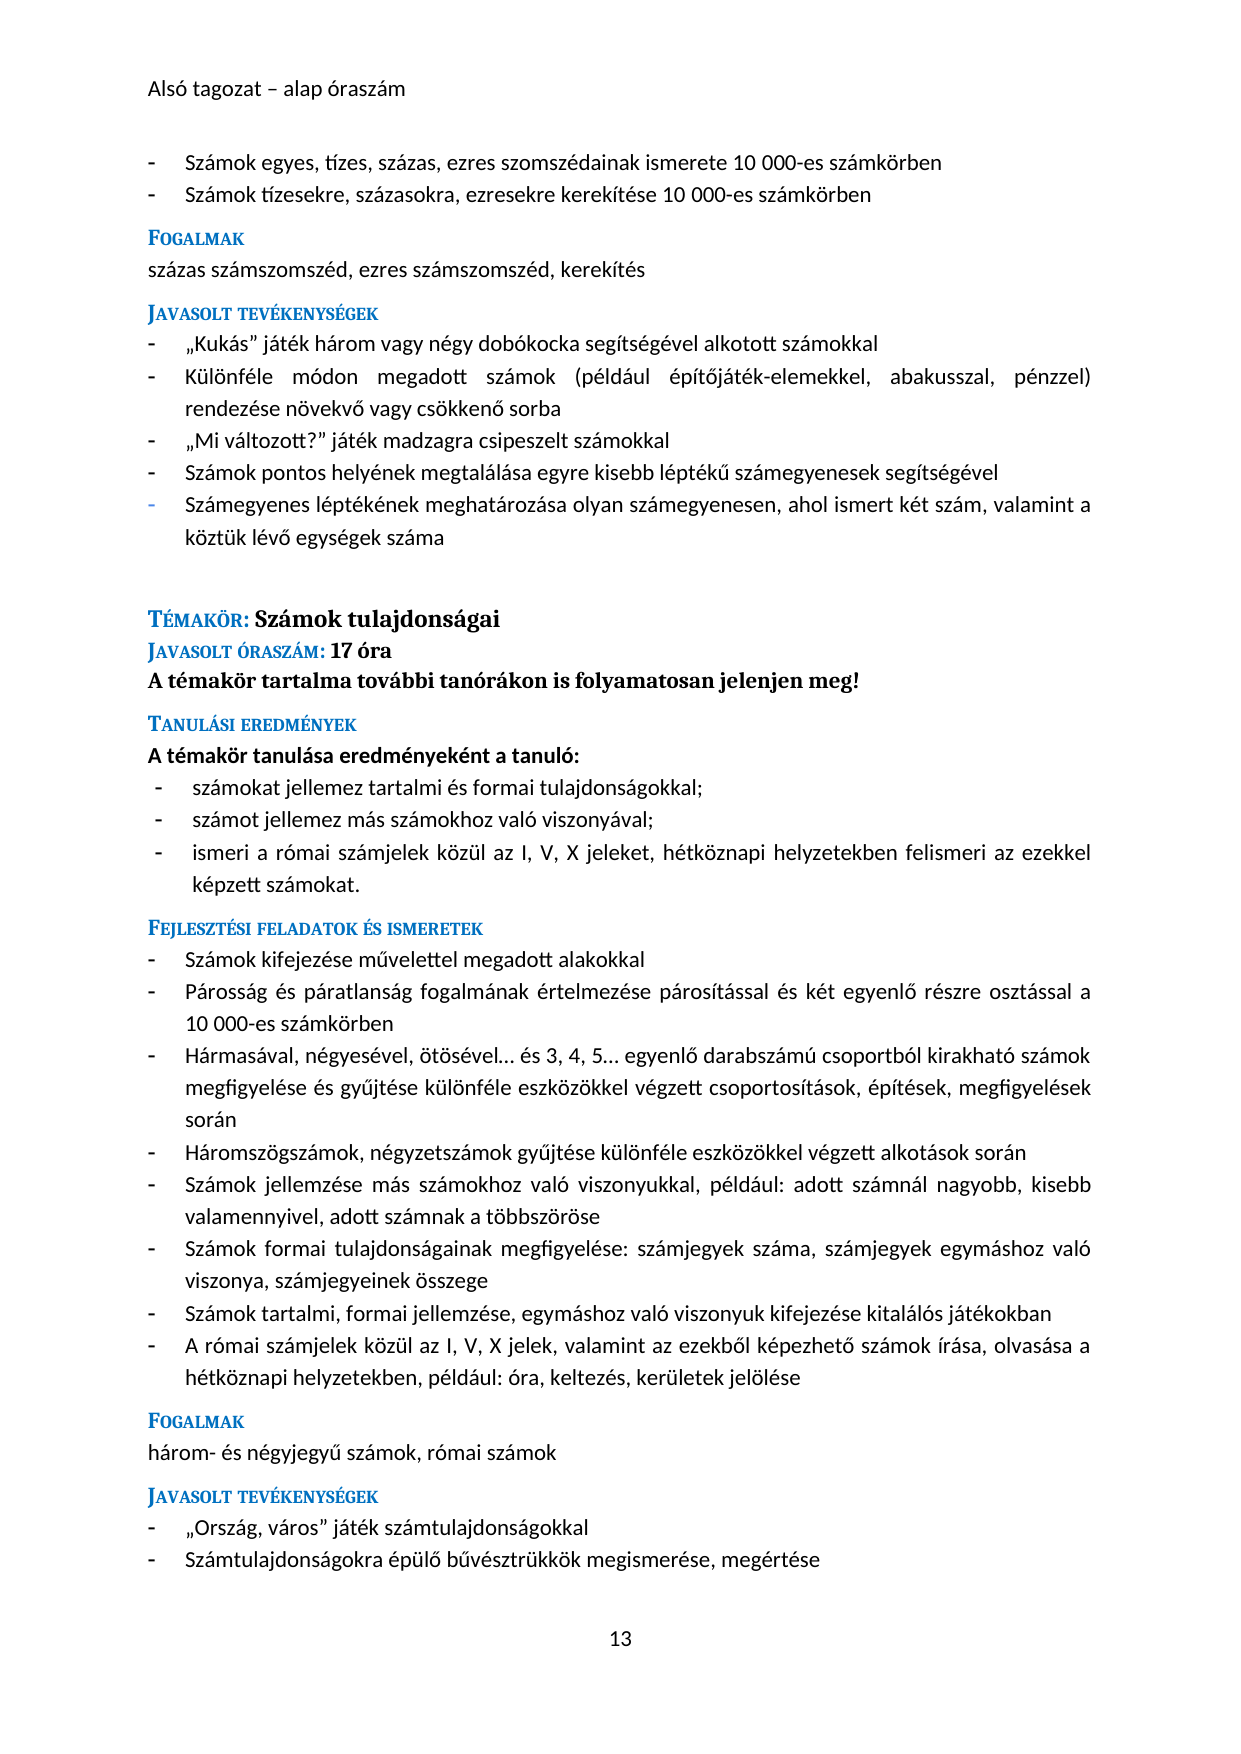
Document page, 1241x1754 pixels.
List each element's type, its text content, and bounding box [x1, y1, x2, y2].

list számokat jellemez tartalmi és formai tulajdonságokkal; [154, 773, 1093, 801]
subtitle Fogalmak [148, 224, 1093, 251]
list Számok kifejezése művelettel megadott alakokkal [148, 945, 1093, 973]
list Párosság és páratlanság fogalmának értelmezése párosítással és két egyenlő részre osztással a 10 000-es számkörben [148, 977, 1093, 1037]
list Számok tízesekre, százasokra, ezresekre kerekítése 10 000-es számkörben [148, 180, 1093, 208]
subtitle A témakör tartalma további tanórákon is folyamatosan jelenjen meg! [148, 668, 1093, 694]
subtitle Tanulási eredmények [148, 711, 1093, 737]
text Javasolt óraszám: 17 óra [148, 638, 1093, 664]
text A témakör tanulása eredményeként a tanuló: [148, 741, 1093, 769]
subtitle Fogalmak [148, 1408, 1093, 1434]
text százas számszomszéd, ezres számszomszéd, kerekítés [148, 255, 1093, 283]
list Számok tartalmi, formai jellemzése, egymáshoz való viszonyuk kifejezése kitalálós játékokban [148, 1299, 1093, 1327]
list „Kukás” játék három vagy négy dobókocka segítségével alkotott számokkal [148, 329, 1093, 358]
subtitle Javasolt tevékenységek [148, 299, 1093, 326]
list A római számjelek közül az I, V, X jelek, valamint az ezekből képezhető számok írása, olvasása a hétköznapi helyzetekben, például: óra, keltezés, kerületek jelölése [148, 1331, 1093, 1391]
list Számok jellemzése más számokhoz való viszonyukkal, például: adott számnál nagyobb, kisebb valamennyivel, adott számnak a többszöröse [148, 1170, 1093, 1230]
list Számok egyes, tízes, százas, ezres szomszédainak ismerete 10 000-es számkörben [148, 148, 1093, 176]
text három- és négyjegyű számok, római számok [148, 1438, 1093, 1466]
subtitle Fejlesztési feladatok és ismeretek [148, 914, 1093, 941]
list Hármasával, négyesével, ötösével… és 3, 4, 5… egyenlő darabszámú csoportból kirakható számok megfigyelése és gyűjtése különféle eszközökkel végzett csoportosítások, építések, megfigyelések során [148, 1041, 1093, 1134]
list „Ország, város” játék számtulajdonságokkal [148, 1513, 1093, 1541]
list Számtulajdonságokra épülő bűvésztrükkök megismerése, megértése [148, 1545, 1093, 1573]
list Különféle módon megadott számok (például építőjáték-elemekkel, abakusszal, pénzzel) rendezése növekvő vagy csökkenő sorba [148, 362, 1093, 422]
list Háromszögszámok, négyzetszámok gyűjtése különféle eszközökkel végzett alkotások során [148, 1138, 1093, 1166]
list Számok pontos helyének megtalálása egyre kisebb léptékű számegyenesek segítségével [148, 458, 1093, 486]
list Számok formai tulajdonságainak megfigyelése: számjegyek száma, számjegyek egymáshoz való viszonya, számjegyeinek összege [148, 1234, 1093, 1294]
list ismeri a római számjelek közül az I, V, X jeleket, hétköznapi helyzetekben felismeri az ezekkel képzett számokat. [154, 838, 1093, 898]
list „Mi változott?” játék madzagra csipeszelt számokkal [148, 426, 1093, 454]
text Témakör: Számok tulajdonságai [148, 605, 1093, 634]
list Számegyenes léptékének meghatározása olyan számegyenesen, ahol ismert két szám, valamint a köztük lévő egységek száma [148, 491, 1093, 551]
list számot jellemez más számokhoz való viszonyával; [154, 805, 1093, 833]
subtitle Javasolt tevékenységek [148, 1483, 1093, 1509]
